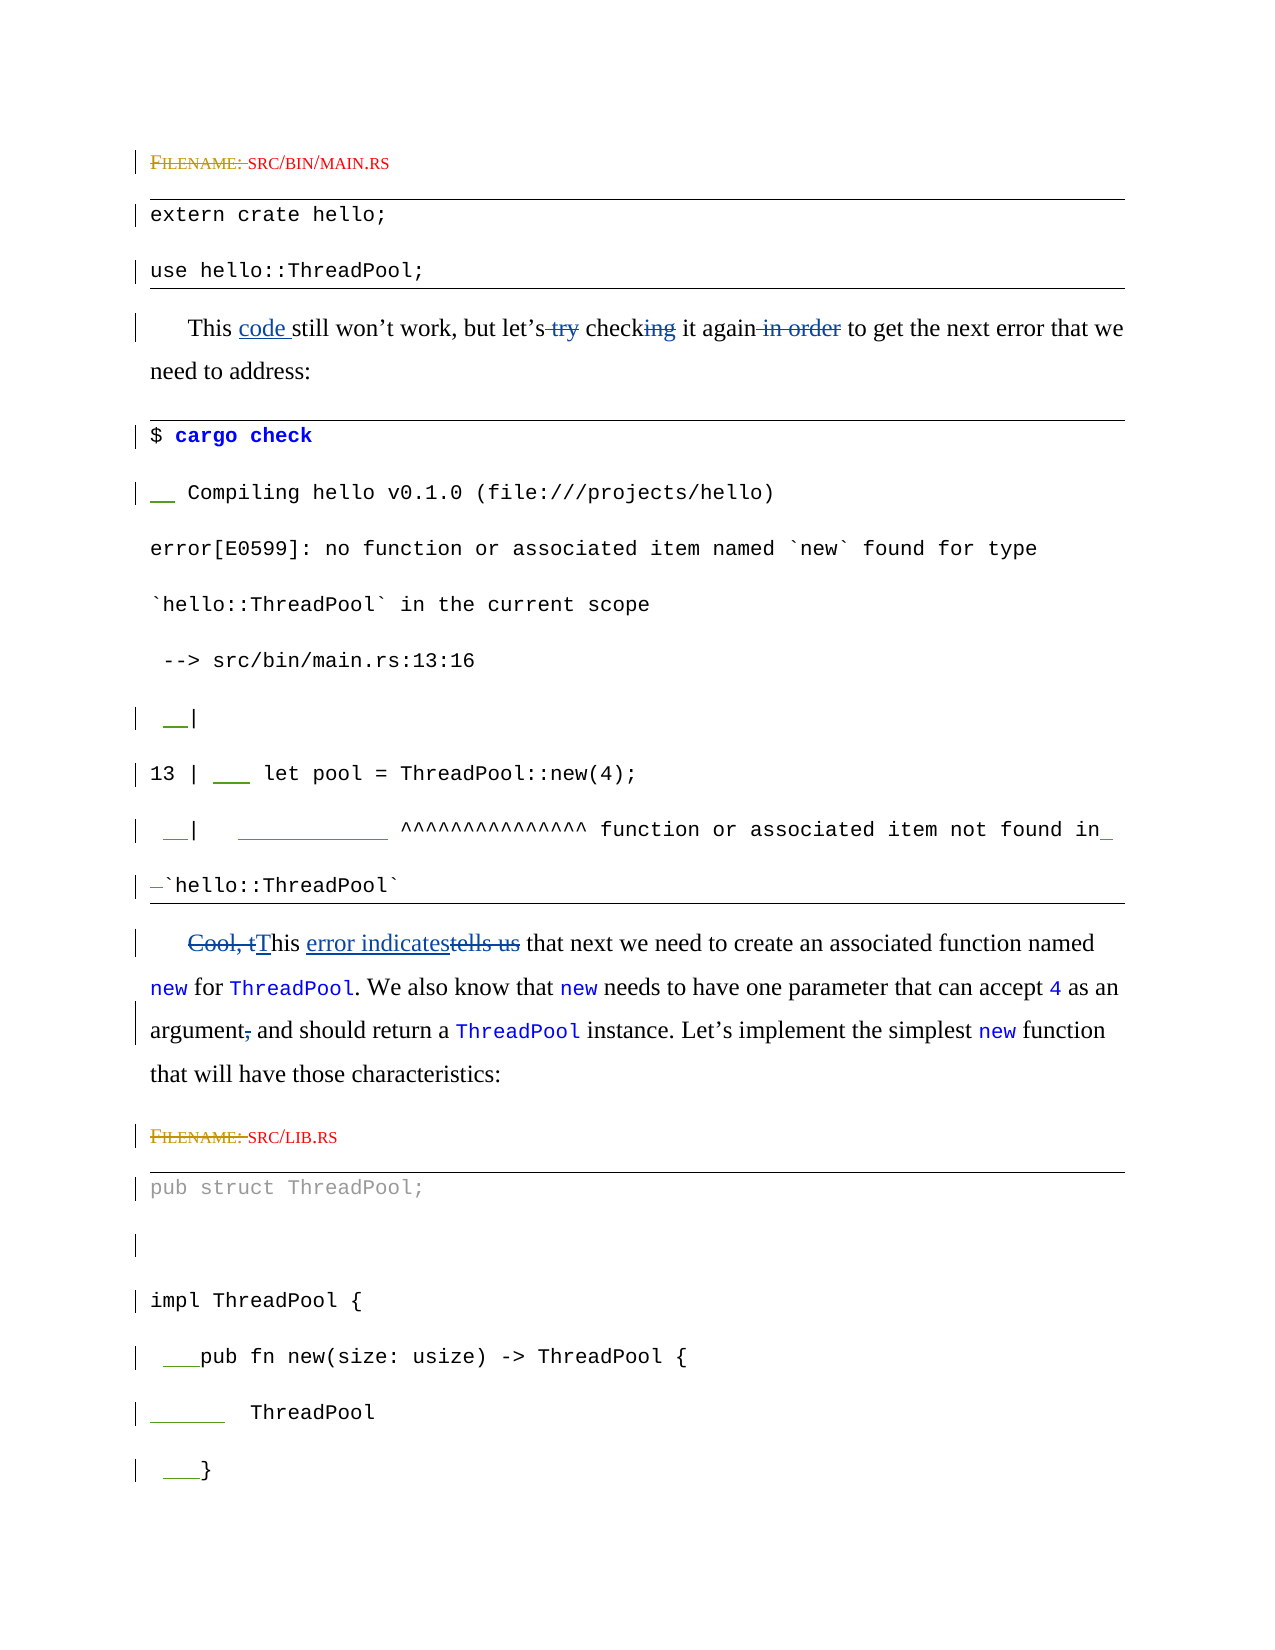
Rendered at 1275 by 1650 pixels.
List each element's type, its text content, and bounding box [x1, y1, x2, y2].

text use hello::ThreadPool; [150, 260, 1125, 288]
text pub struct ThreadPool; [150, 1173, 1125, 1201]
text src/bin/main.rs [150, 150, 1125, 174]
text extern crate hello; [150, 200, 1125, 227]
text | ^^^^^^^^^^^^^^^ function or associated item not found in [150, 819, 1125, 843]
text impl ThreadPool { [150, 1290, 1125, 1313]
text ThreadPool [150, 1402, 1125, 1426]
text `hello::ThreadPool` [150, 875, 1125, 903]
text 13 | let pool = ThreadPool::new(4); [150, 763, 1125, 787]
text his that next we need to create an associated function named new for ThreadPool. We also know that new needs to have one parameter that can accept 4 as an argument and should return a ThreadPool instance. Let’s implement the simplest new function that will have those characteristics: [150, 928, 1125, 1088]
text } [150, 1458, 1125, 1482]
text This still won’t work, but let’s check it again to get the next error that we need to address: [150, 313, 1125, 385]
text `hello::ThreadPool` in the current scope [150, 594, 1125, 618]
text pub fn new(size: usize) -> ThreadPool { [150, 1346, 1125, 1370]
text --> src/bin/main.rs:13:16 [150, 650, 1125, 674]
text src/lib.rs [150, 1123, 1125, 1148]
text error[E0599]: no function or associated item named `new` found for type [150, 538, 1125, 562]
text | [150, 707, 1125, 730]
text $ cargo check [150, 421, 1125, 449]
text Compiling hello v0.1.0 (file:///projects/hello) [150, 482, 1125, 505]
